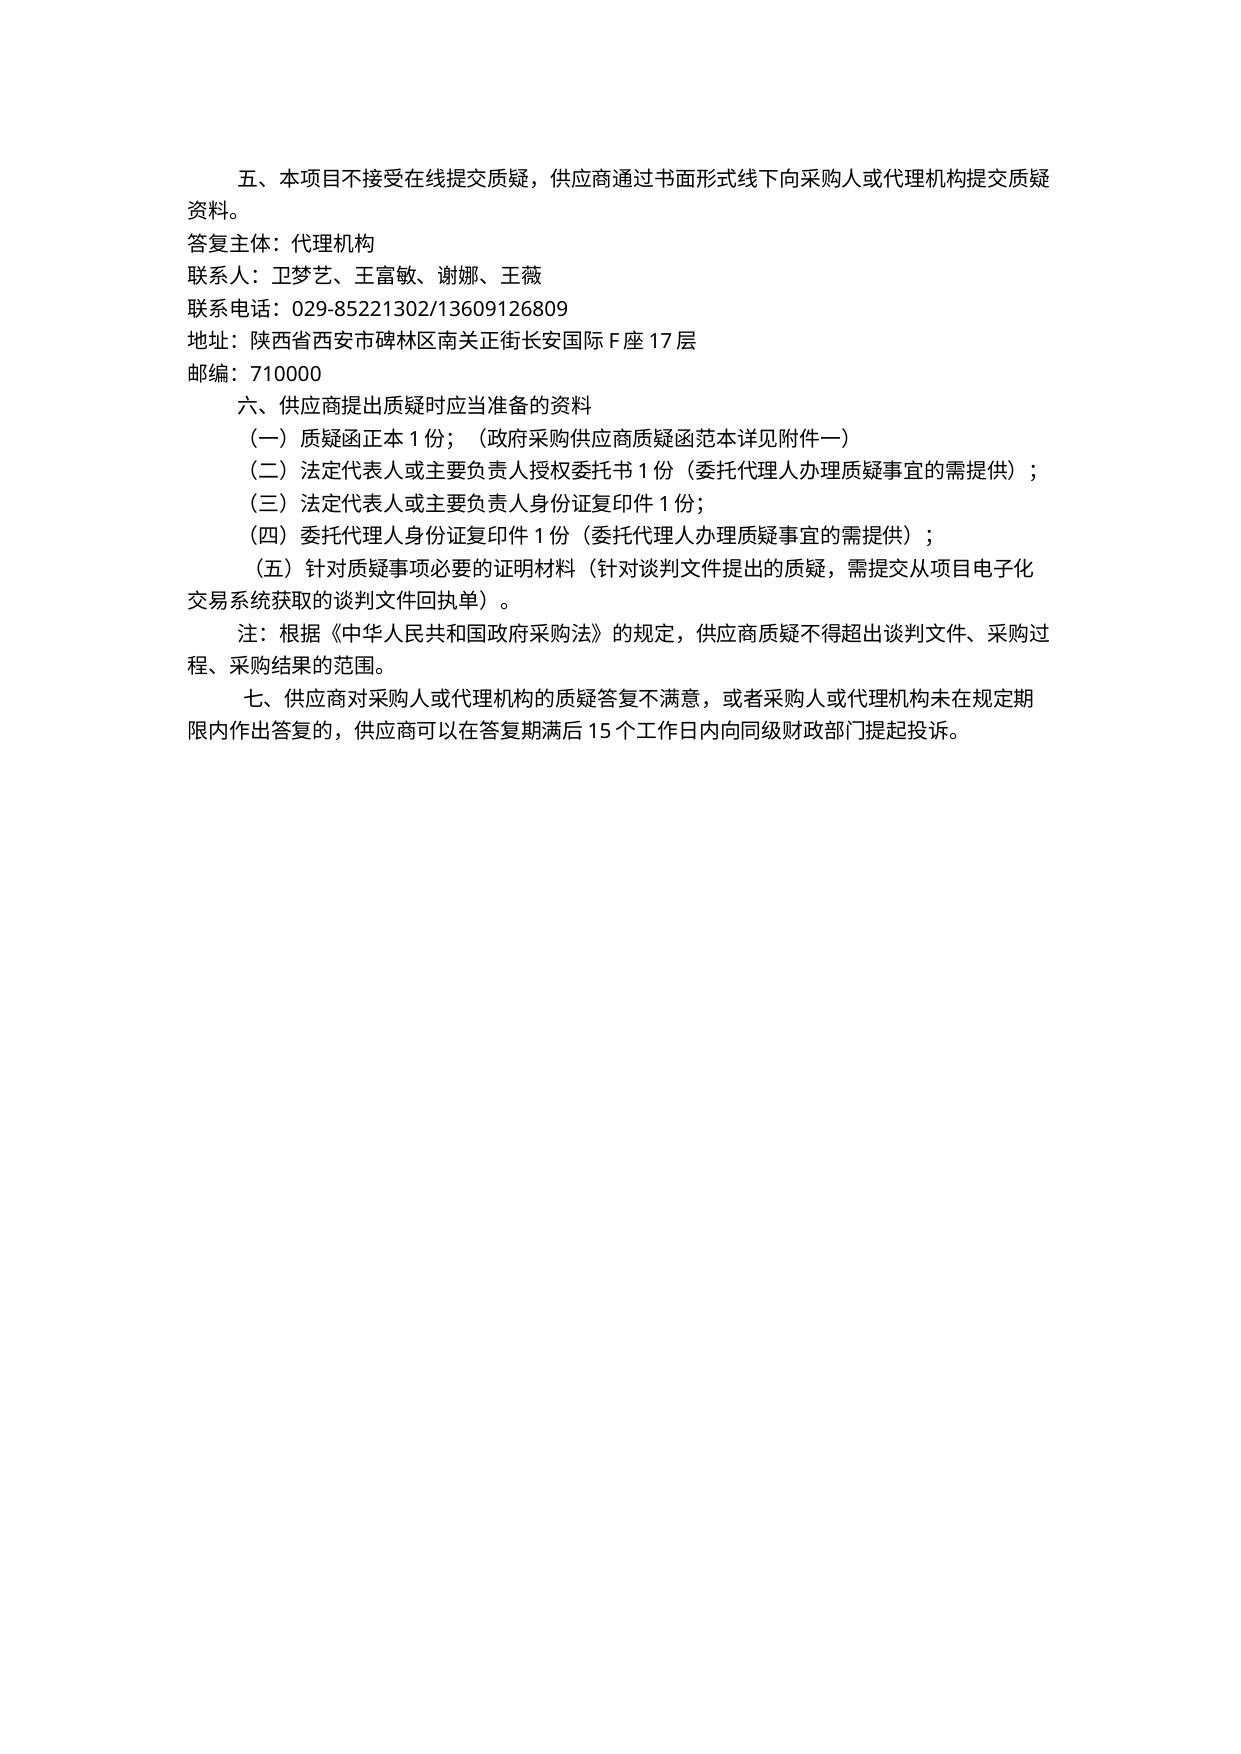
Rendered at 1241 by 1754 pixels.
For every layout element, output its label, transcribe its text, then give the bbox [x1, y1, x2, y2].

text 七、供应商对采购人或代理机构的质疑答复不满意，或者采购人或代理机构未在规定期限内作出答复的，供应商可以在答复期满后15个工作日内向同级财政部门提起投诉。 [187, 682, 1053, 747]
text 六、供应商提出质疑时应当准备的资料 [187, 389, 1053, 422]
text （五）针对质疑事项必要的证明材料（针对谈判文件提出的质疑，需提交从项目电子化交易系统获取的谈判文件回执单）。 [187, 552, 1053, 617]
text 答复主体：代理机构 [187, 227, 1053, 259]
text 联系人：卫梦艺、王富敏、谢娜、王薇 [187, 259, 1053, 292]
text （二）法定代表人或主要负责人授权委托书1份（委托代理人办理质疑事宜的需提供）； [187, 454, 1053, 487]
text 地址：陕西省西安市碑林区南关正街长安国际F座17层 [187, 324, 1053, 357]
text 邮编：710000 [187, 357, 1053, 389]
text 注：根据《中华人民共和国政府采购法》的规定，供应商质疑不得超出谈判文件、采购过程、采购结果的范围。 [187, 617, 1053, 682]
text （四）委托代理人身份证复印件1份（委托代理人办理质疑事宜的需提供）； [187, 519, 1053, 552]
text 五、本项目不接受在线提交质疑，供应商通过书面形式线下向采购人或代理机构提交质疑资料。 [187, 162, 1053, 227]
text （一）质疑函正本1份；（政府采购供应商质疑函范本详见附件一） [187, 422, 1053, 454]
text （三）法定代表人或主要负责人身份证复印件1份； [187, 487, 1053, 519]
text 联系电话：029-85221302/13609126809 [187, 292, 1053, 324]
